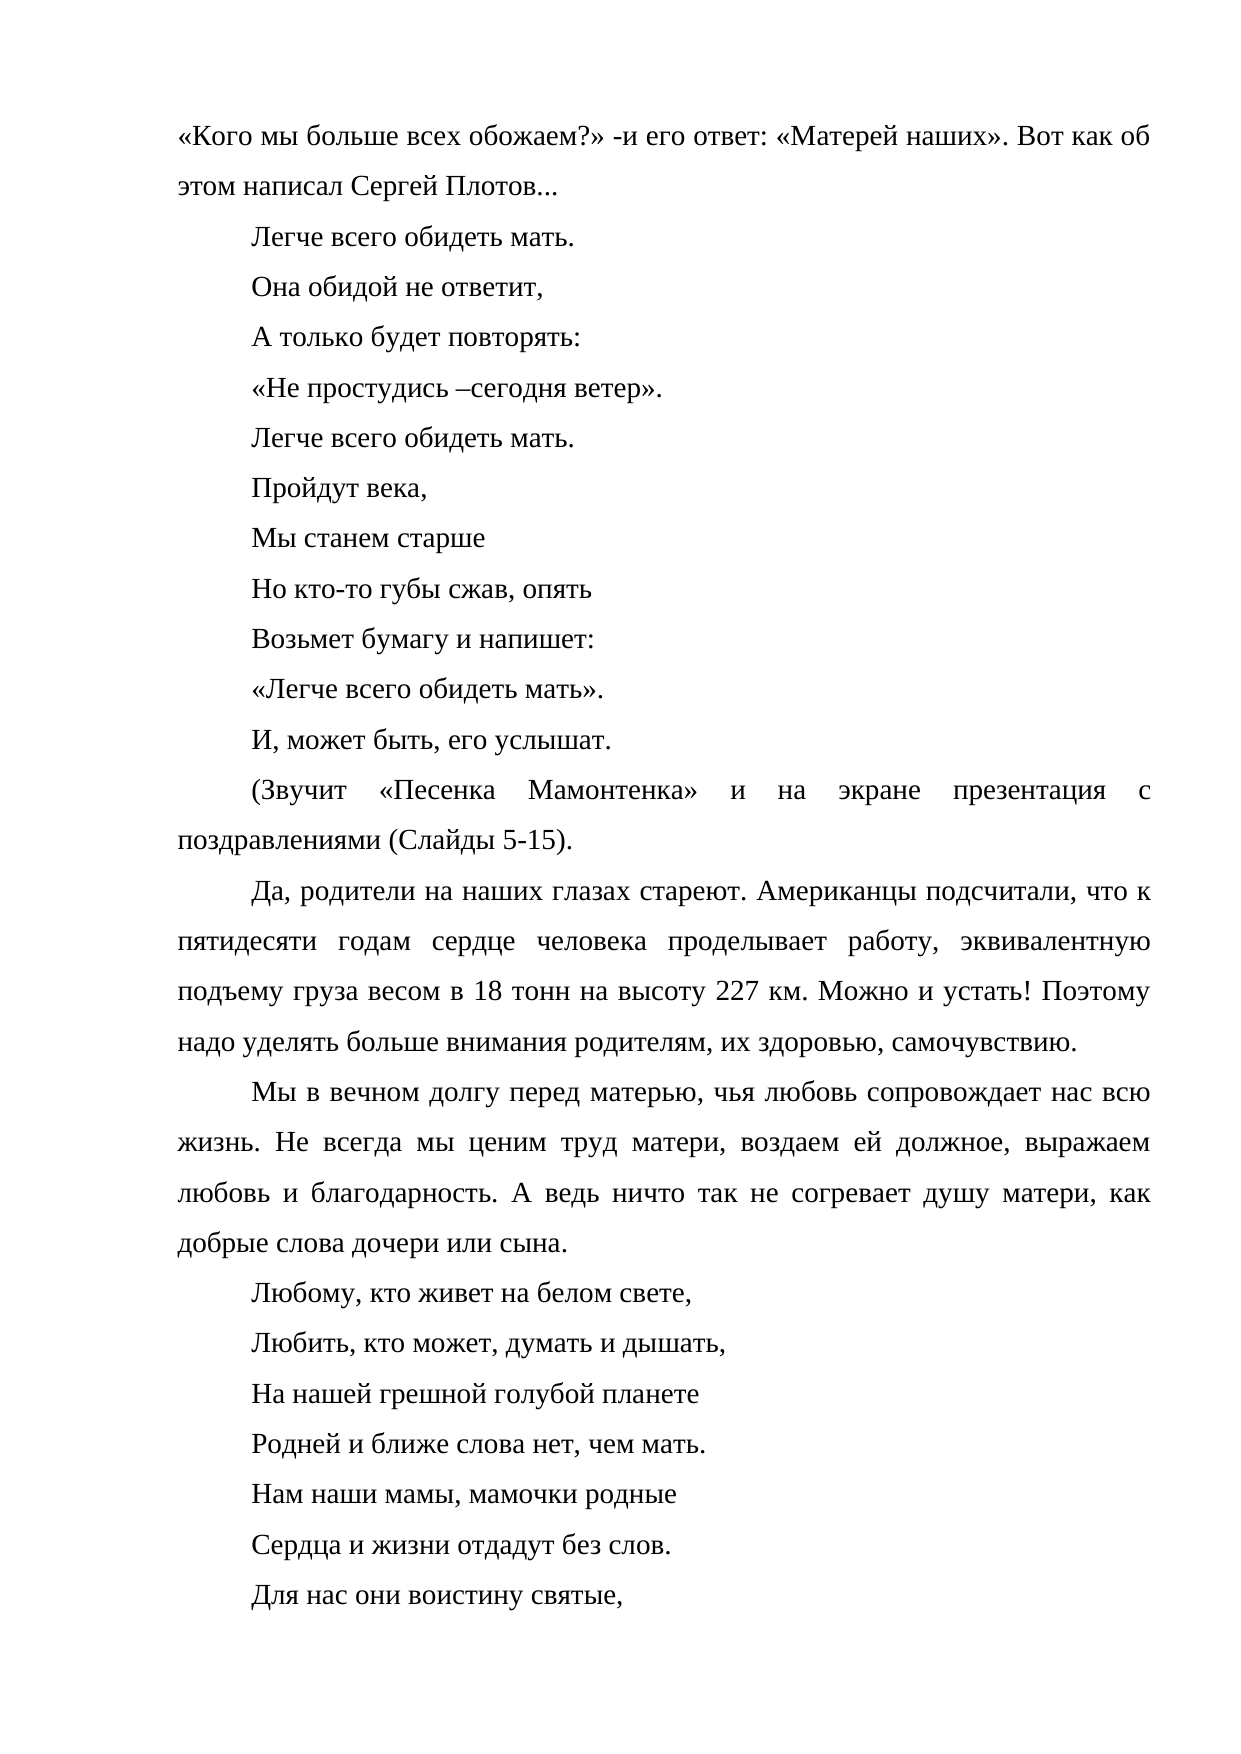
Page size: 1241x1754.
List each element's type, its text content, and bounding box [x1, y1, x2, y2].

list И, может быть, его услышат. [177, 722, 1152, 755]
list Легче всего обидеть мать. [177, 219, 1152, 252]
list Сердца и жизни отдадут без слов. [177, 1527, 1152, 1560]
list «Не простудись –сегодня ветер». [177, 370, 1152, 403]
list Мы станем старше [177, 521, 1152, 554]
list Да, родители на наших глазах стареют. Американцы подсчитали, что к пятидесяти годам сердце человека проделывает работу, эквивалентную подъему груза весом в 18 тонн на высоту 227 км. Можно и устать! Поэтому надо уделять больше внимания родителям, их здоровью, самочувствию. [177, 873, 1152, 1057]
list (Звучит «Песенка Мамонтенка» и на экране презентация с поздравлениями (Слайды 5-15). [177, 772, 1152, 856]
list Она обидой не ответит, [177, 269, 1152, 303]
list Мы в вечном долгу перед матерью, чья любовь сопровождает нас всю жизнь. Не всегда мы ценим труд матери, воздаем ей должное, выражаем любовь и благодарность. А ведь ничто так не согревает душу матери, как добрые слова дочери или сына. [177, 1074, 1152, 1258]
list Родней и ближе слова нет, чем мать. [177, 1426, 1152, 1460]
list Нам наши мамы, мамочки родные [177, 1477, 1152, 1510]
list Любому, кто живет на белом свете, [177, 1275, 1152, 1309]
list Пройдут века, [177, 470, 1152, 504]
list Но кто-то губы сжав, опять [177, 571, 1152, 604]
list На нашей грешной голубой планете [177, 1376, 1152, 1409]
list Легче всего обидеть мать. [177, 420, 1152, 453]
list Любить, кто может, думать и дышать, [177, 1326, 1152, 1359]
list Для нас они воистину святые, [177, 1577, 1152, 1611]
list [177, 118, 1152, 202]
list «Легче всего обидеть мать». [177, 672, 1152, 705]
list А только будет повторять: [177, 319, 1152, 353]
list Возьмет бумагу и напишет: [177, 621, 1152, 655]
